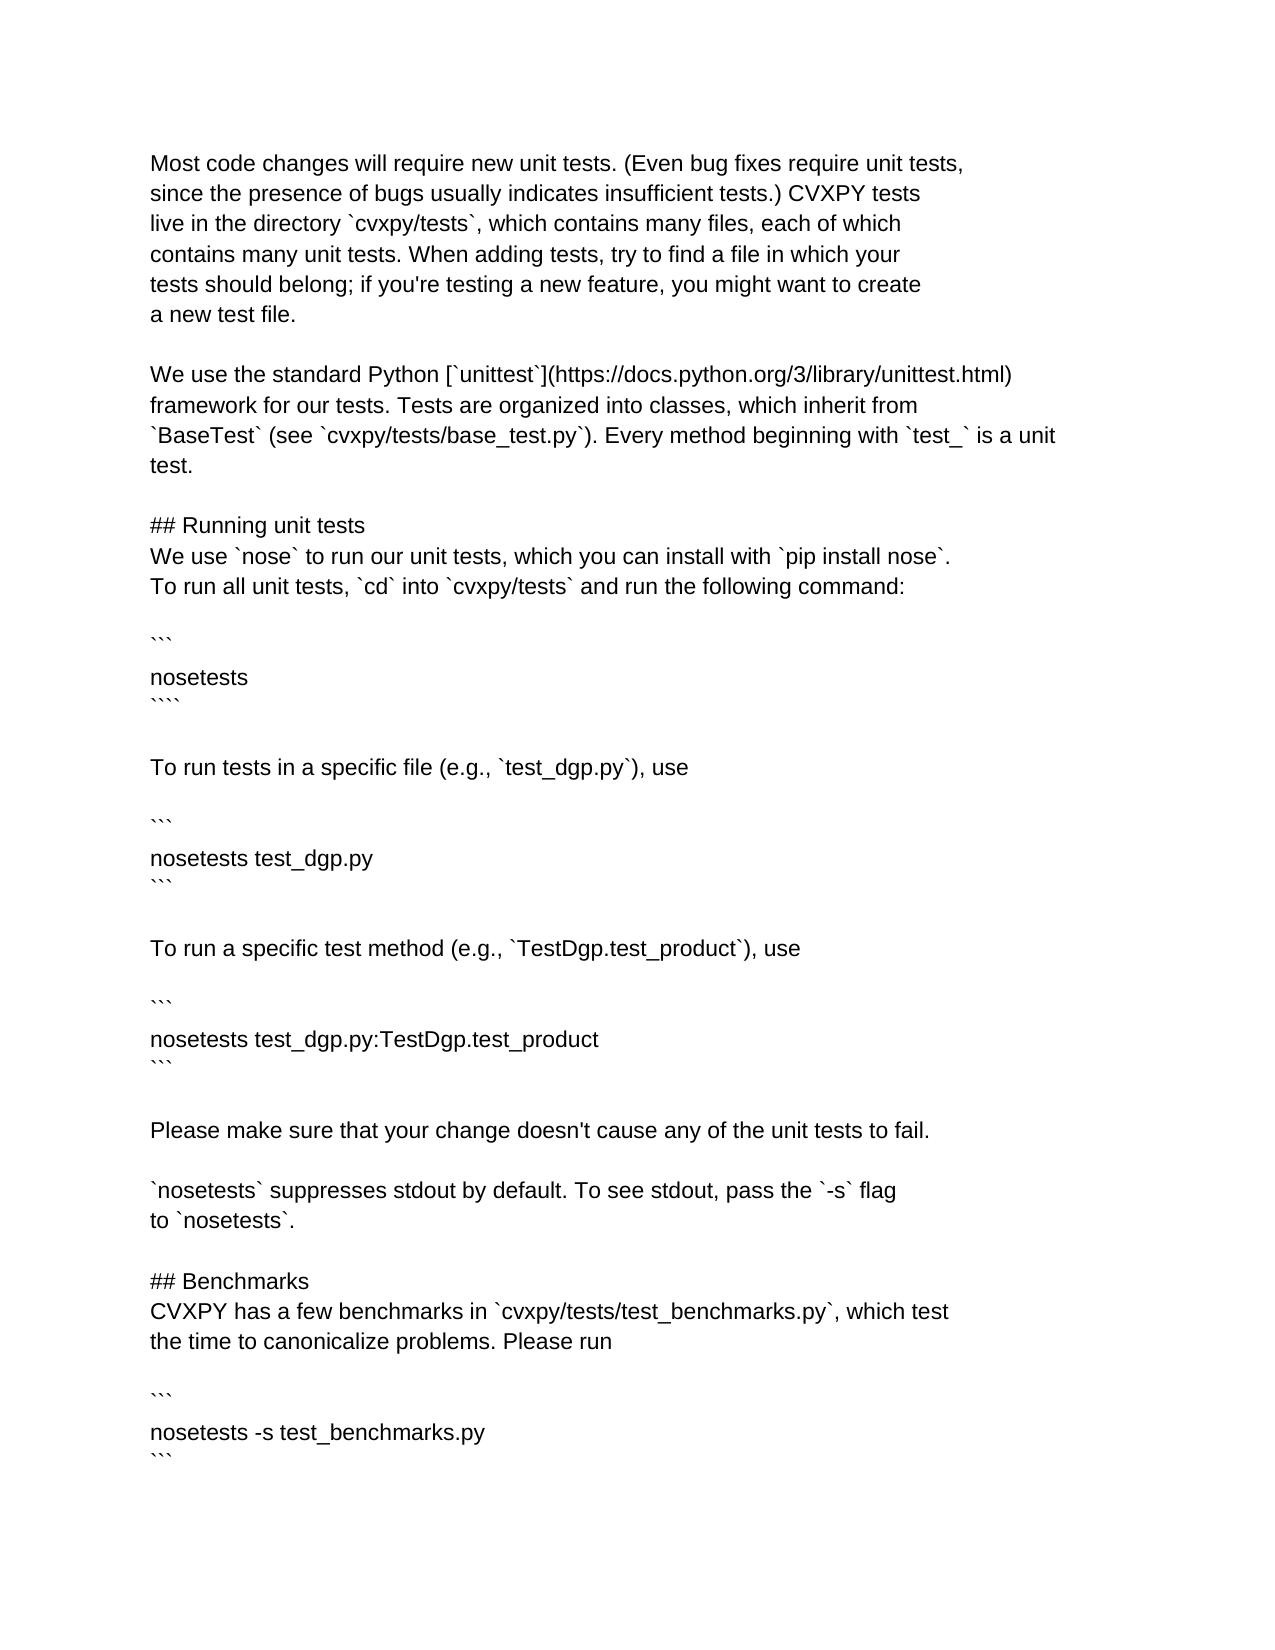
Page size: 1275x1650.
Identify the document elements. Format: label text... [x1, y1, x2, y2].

text ``` [150, 814, 1125, 841]
text contains many unit tests. When adding tests, try to find a file in which your [150, 241, 1125, 267]
text to `nosetests`. [150, 1207, 1125, 1234]
text ``` [150, 875, 1125, 901]
text ```` [150, 694, 1125, 720]
text ``` [150, 1056, 1125, 1083]
text ``` [150, 1388, 1125, 1415]
text `BaseTest` (see `cvxpy/tests/base_test.py`). Every method beginning with `test_` is a unit [150, 422, 1125, 448]
text nosetests -s test_benchmarks.py [150, 1419, 1125, 1445]
text CVXPY has a few benchmarks in `cvxpy/tests/test_benchmarks.py`, which test [150, 1298, 1125, 1324]
text a new test file. [150, 301, 1125, 327]
text nosetests test_dgp.py [150, 845, 1125, 871]
text To run all unit tests, `cd` into `cvxpy/tests` and run the following command: [150, 573, 1125, 599]
text ``` [150, 1449, 1125, 1475]
text Most code changes will require new unit tests. (Even bug fixes require unit tests, [150, 150, 1125, 176]
text ``` [150, 996, 1125, 1022]
text test. [150, 452, 1125, 478]
text ## Running unit tests [150, 512, 1125, 539]
text nosetests test_dgp.py:TestDgp.test_product [150, 1026, 1125, 1052]
text We use the standard Python [`unittest`](https://docs.python.org/3/library/unittest.html) [150, 361, 1125, 388]
text ``` [150, 633, 1125, 660]
text since the presence of bugs usually indicates insufficient tests.) CVXPY tests [150, 180, 1125, 207]
text nosetests [150, 663, 1125, 690]
text `nosetests` suppresses stdout by default. To see stdout, pass the `-s` flag [150, 1177, 1125, 1203]
text To run a specific test method (e.g., `TestDgp.test_product`), use [150, 935, 1125, 962]
text the time to canonicalize problems. Please run [150, 1328, 1125, 1354]
text We use `nose` to run our unit tests, which you can install with `pip install nose`. [150, 543, 1125, 569]
text Please make sure that your change doesn't cause any of the unit tests to fail. [150, 1117, 1125, 1143]
text ## Benchmarks [150, 1268, 1125, 1294]
text tests should belong; if you're testing a new feature, you might want to create [150, 271, 1125, 297]
text framework for our tests. Tests are organized into classes, which inherit from [150, 392, 1125, 418]
text live in the directory `cvxpy/tests`, which contains many files, each of which [150, 210, 1125, 237]
text To run tests in a specific file (e.g., `test_dgp.py`), use [150, 754, 1125, 781]
